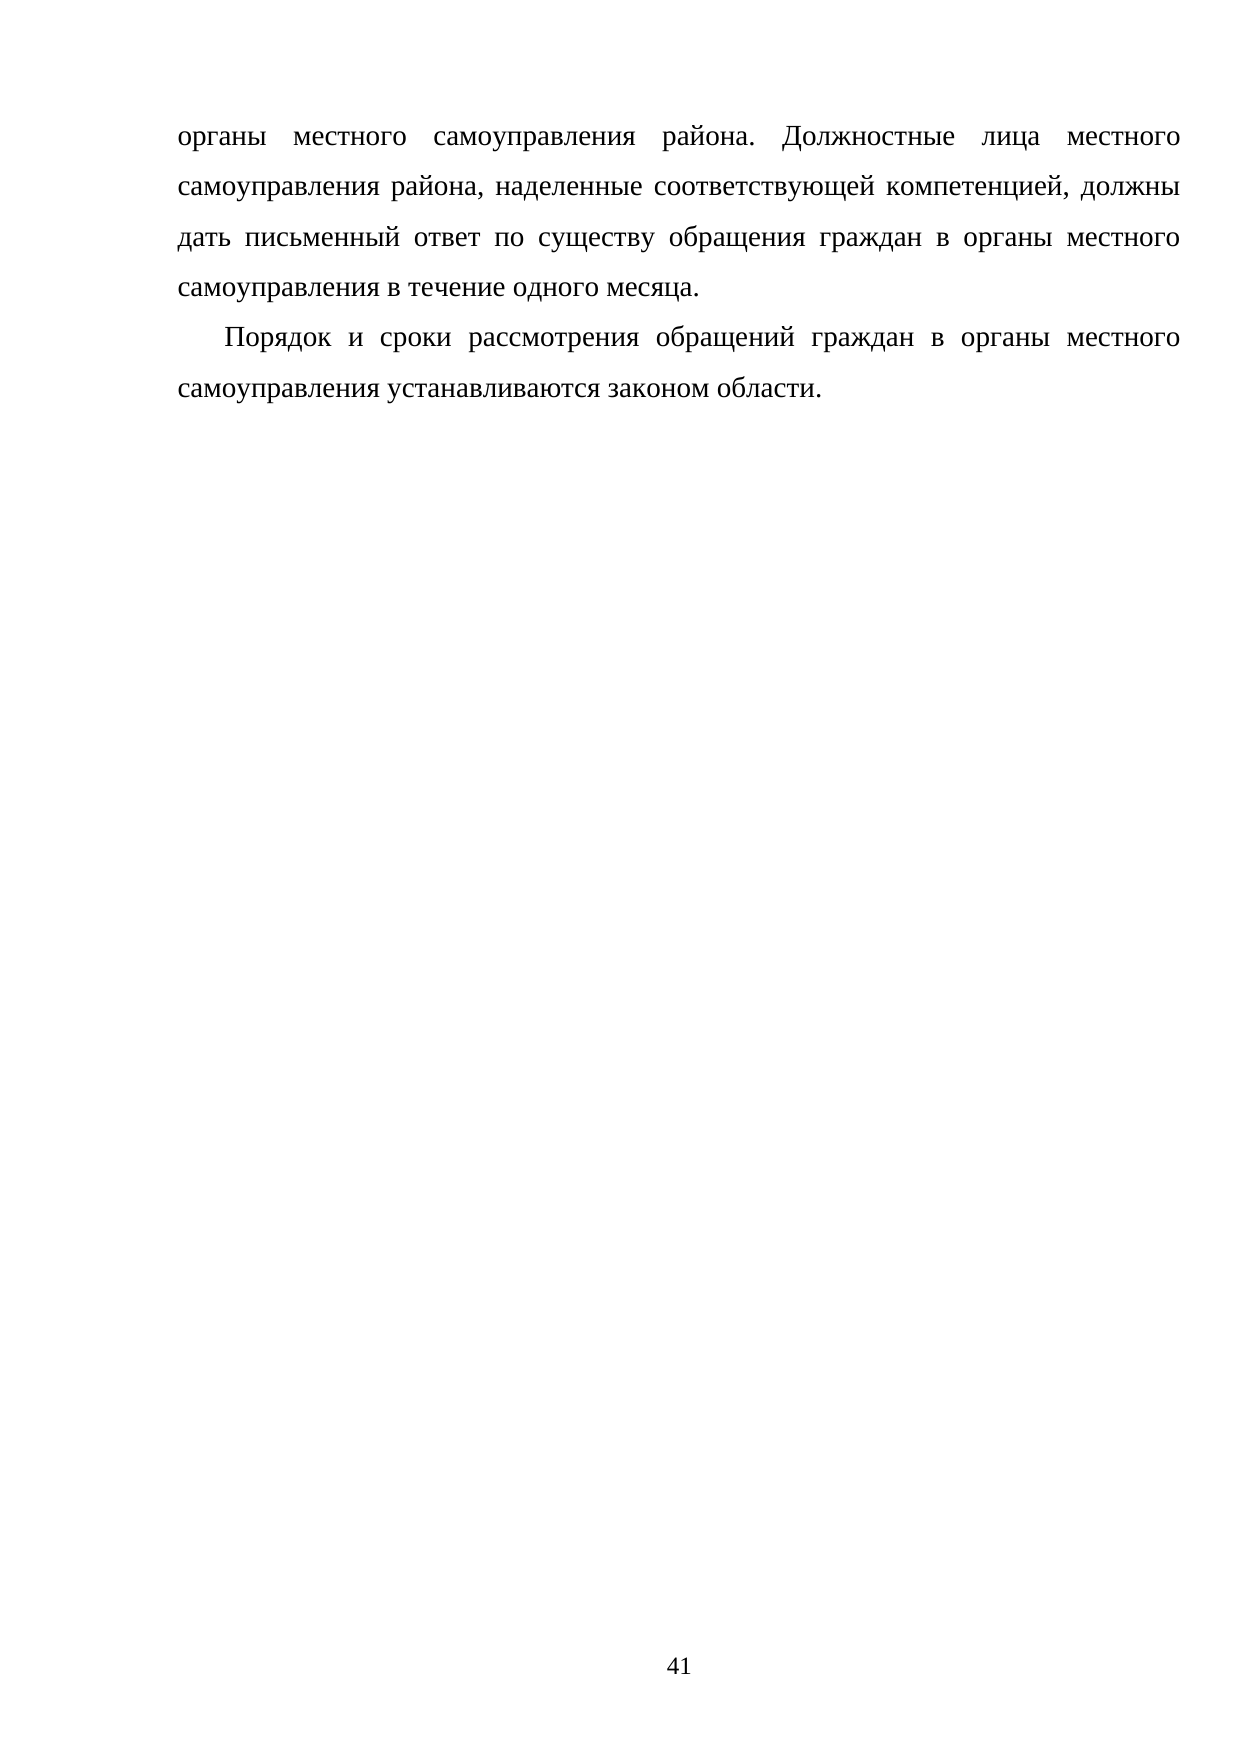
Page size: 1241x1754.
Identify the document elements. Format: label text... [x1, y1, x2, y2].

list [177, 118, 1181, 303]
list Порядок и сроки рассмотрения обращений граждан в органы местного самоуправления устанавливаются законом области. [177, 319, 1181, 403]
